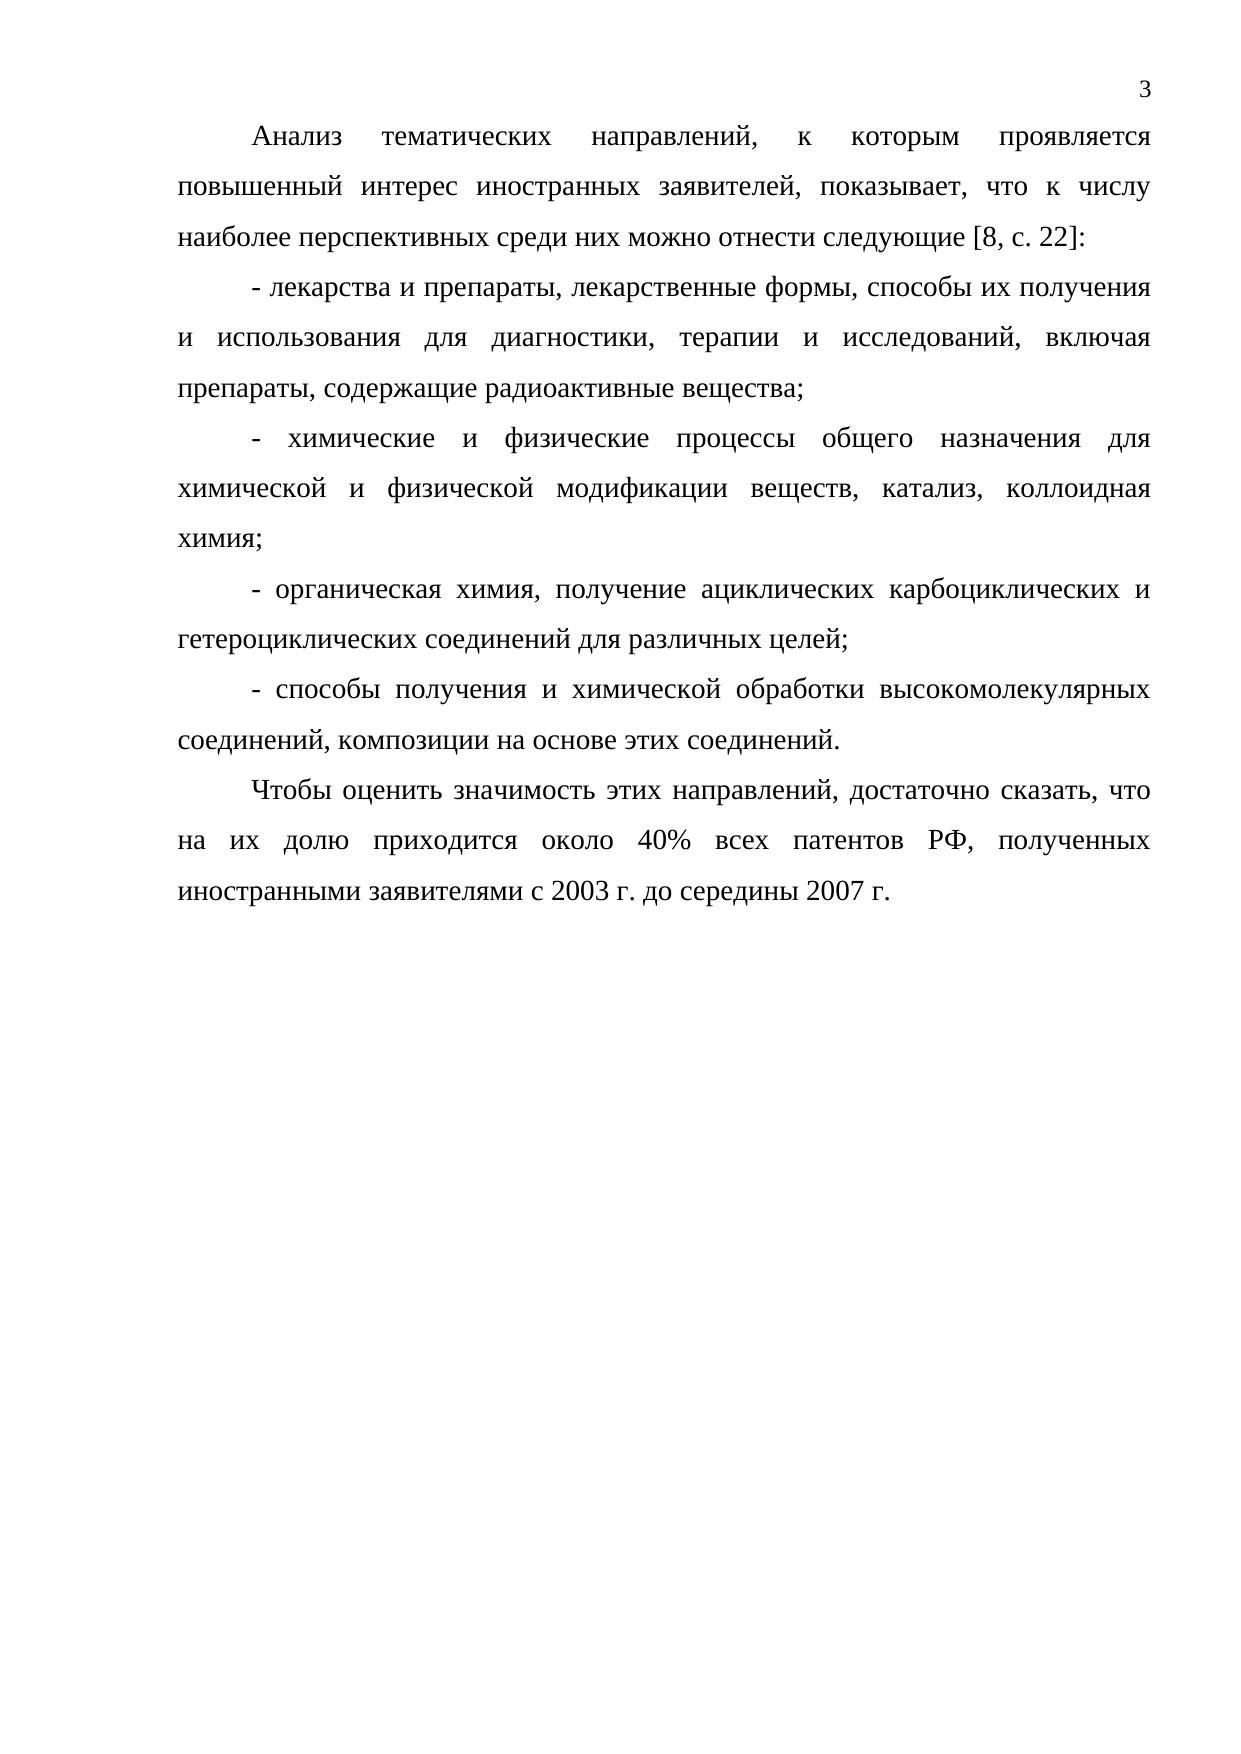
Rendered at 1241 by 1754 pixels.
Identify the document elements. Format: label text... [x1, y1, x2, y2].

text Анализ тематических направлений, к которым проявляется повышенный интерес иностранных заявителей, показывает, что к числу наиболее перспективных среди них можно отнести следующие [8, с. 22]: [177, 118, 1152, 252]
text - лекарства и препараты, лекарственные формы, способы их получения и использования для диагностики, терапии и исследований, включая препараты, содержащие радиоактивные вещества; [177, 269, 1152, 403]
text Чтобы оценить значимость этих направлений, достаточно сказать, что на их долю приходится около 40% всех патентов РФ, полученных иностранными заявителями с . до середины . [177, 772, 1152, 906]
text - химические и физические процессы общего назначения для химической и физической модификации веществ, катализ, коллоидная химия; [177, 420, 1152, 554]
text - органическая химия, получение ациклических карбоциклических и гетероциклических соединений для различных целей; [177, 571, 1152, 655]
text - способы получения и химической обработки высокомолекулярных соединений, композиции на основе этих соединений. [177, 672, 1152, 755]
